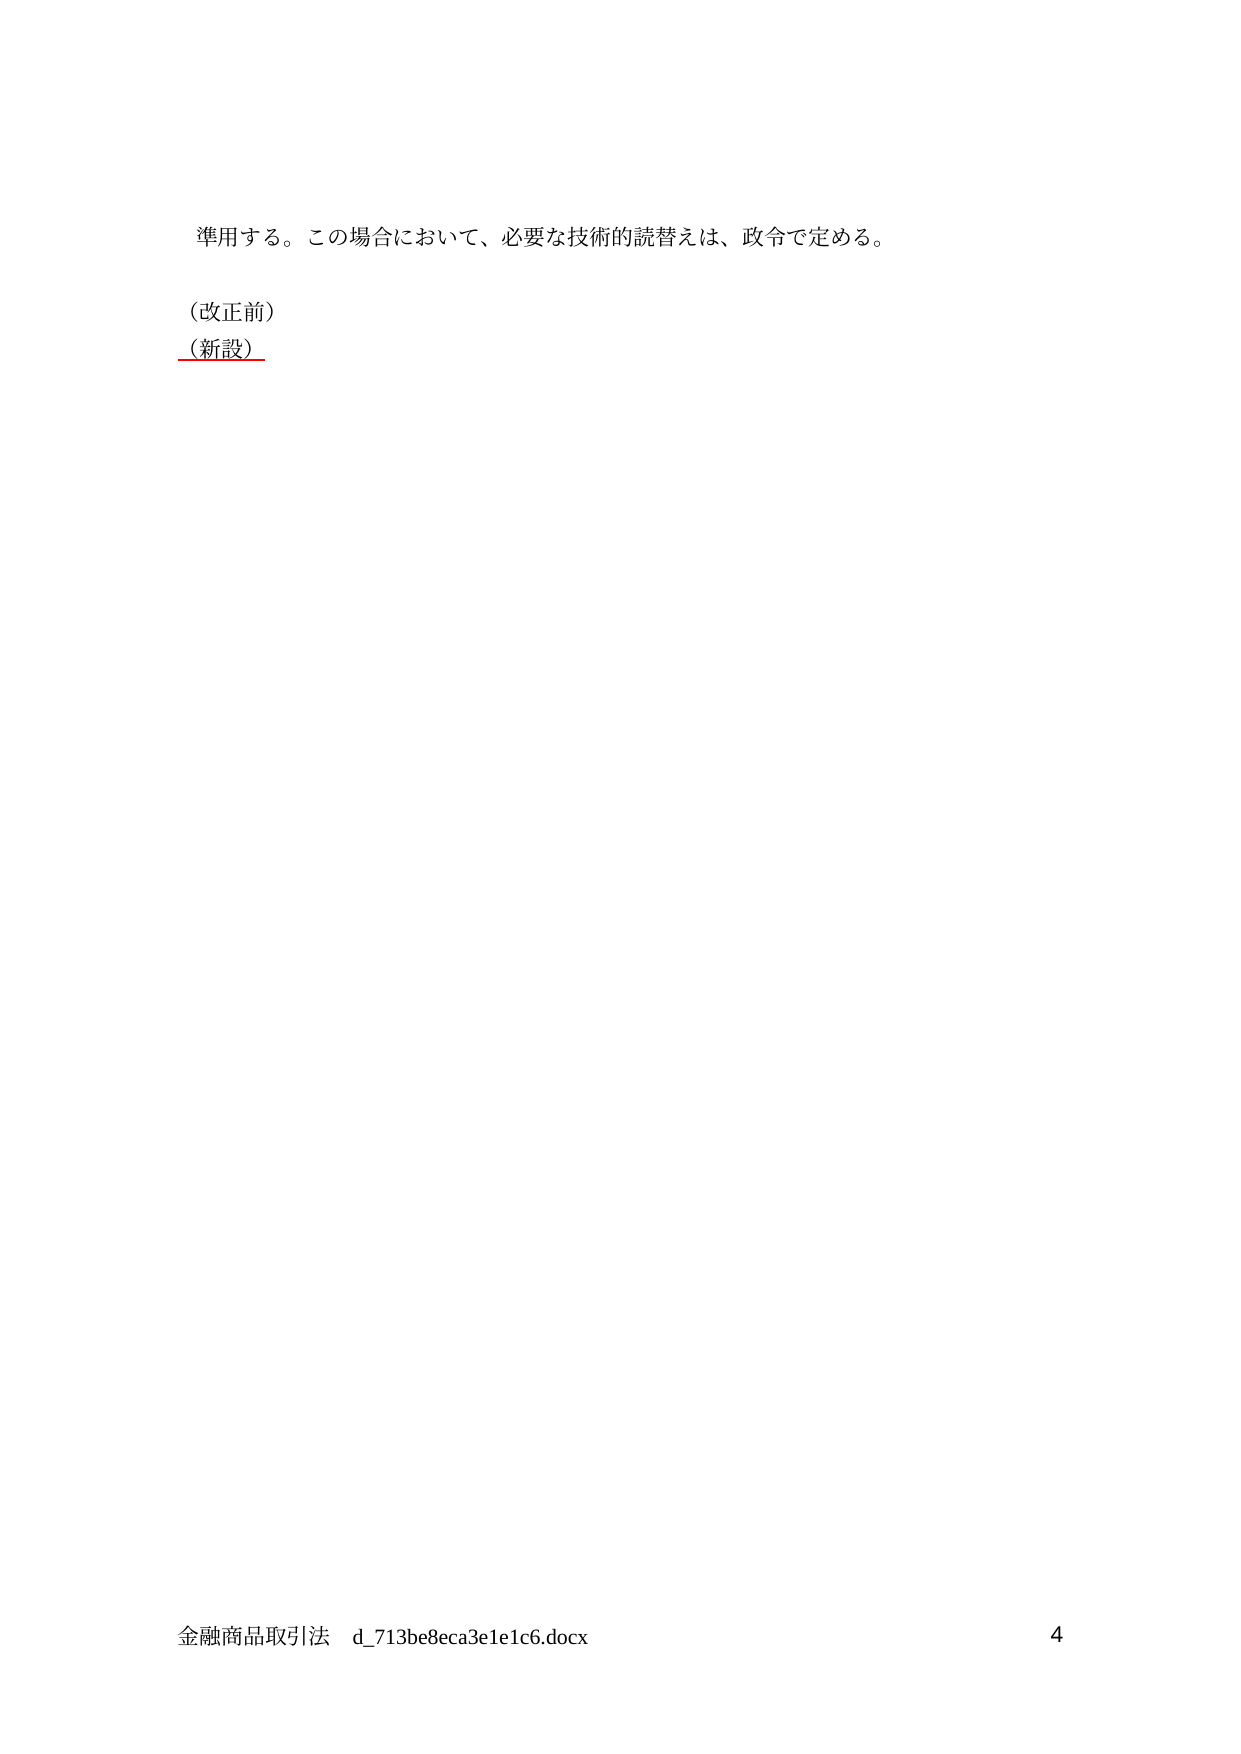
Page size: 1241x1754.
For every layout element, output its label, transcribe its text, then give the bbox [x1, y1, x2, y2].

text （新設） [177, 329, 1063, 367]
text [177, 217, 1063, 254]
text （改正前） [177, 292, 1063, 329]
